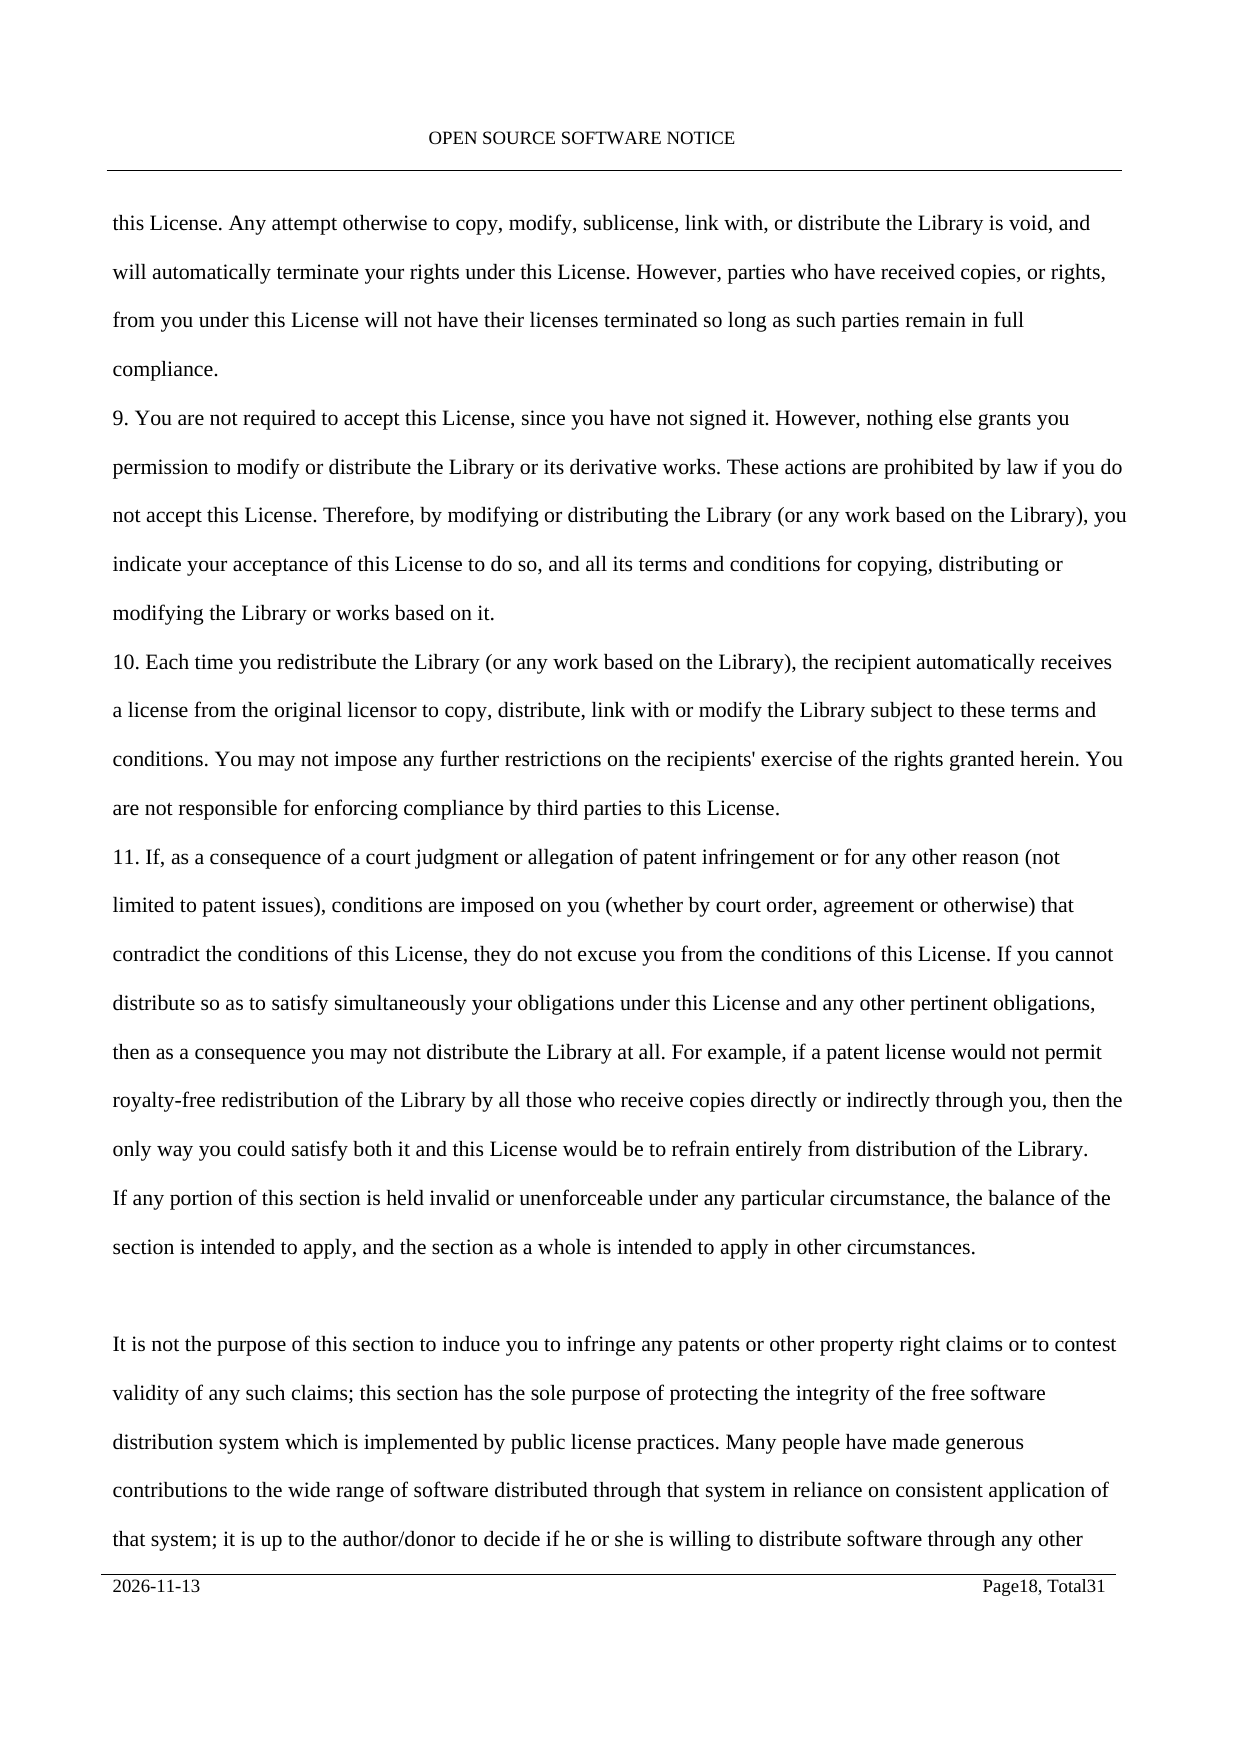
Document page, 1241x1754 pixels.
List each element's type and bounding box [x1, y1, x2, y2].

text [112, 206, 1128, 1555]
